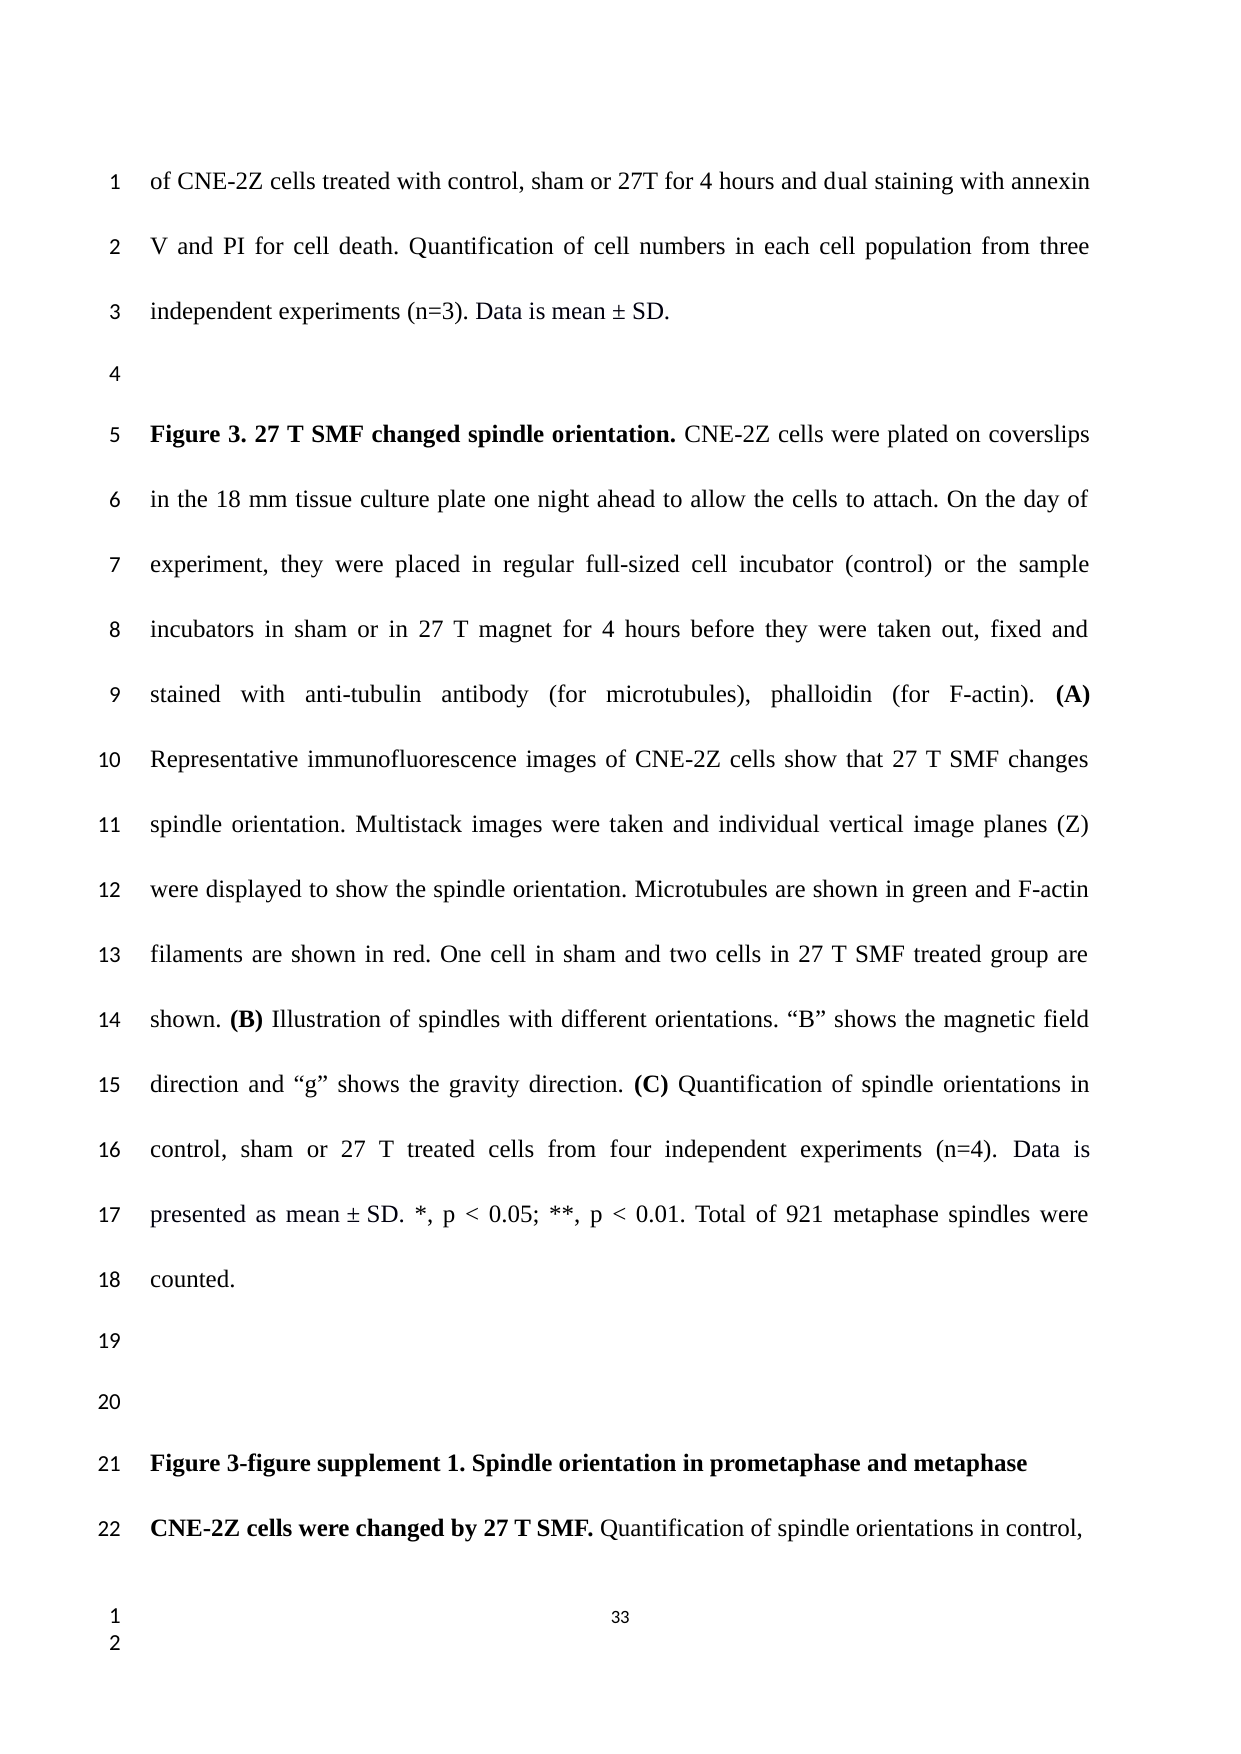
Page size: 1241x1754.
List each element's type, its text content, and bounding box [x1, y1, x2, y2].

text Figure 3. 27 T SMF changed spindle orientation. CNE-2Z cells were plated on coverslips in the 18 mm tissue culture plate one night ahead to allow the cells to attach. On the day of experiment, they were placed in regular full-sized cell incubator (control) or the sample incubators in sham or in 27 T magnet for 4 hours before they were taken out, fixed and stained with anti-tubulin antibody (for microtubules), phalloidin (for F-actin). (A) Representative immunofluorescence images of CNE-2Z cells show that 27 T SMF changes spindle orientation. Multistack images were taken and individual vertical image planes (Z) were displayed to show the spindle orientation. Microtubules are shown in green and F-actin filaments are shown in red. One cell in sham and two cells in 27 T SMF treated group are shown. (B) Illustration of spindles with different orientations. “B” shows the magnetic field direction and “g” shows the gravity direction. (C) Quantification of spindle orientations in control, sham or 27 T treated cells from four independent experiments (n=4). Data is presented as mean ± SD. *, p < 0.05; **, p < 0.01. Total of 921 metaphase spindles were counted. [150, 417, 1090, 1294]
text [150, 164, 1090, 327]
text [150, 1446, 1090, 1543]
